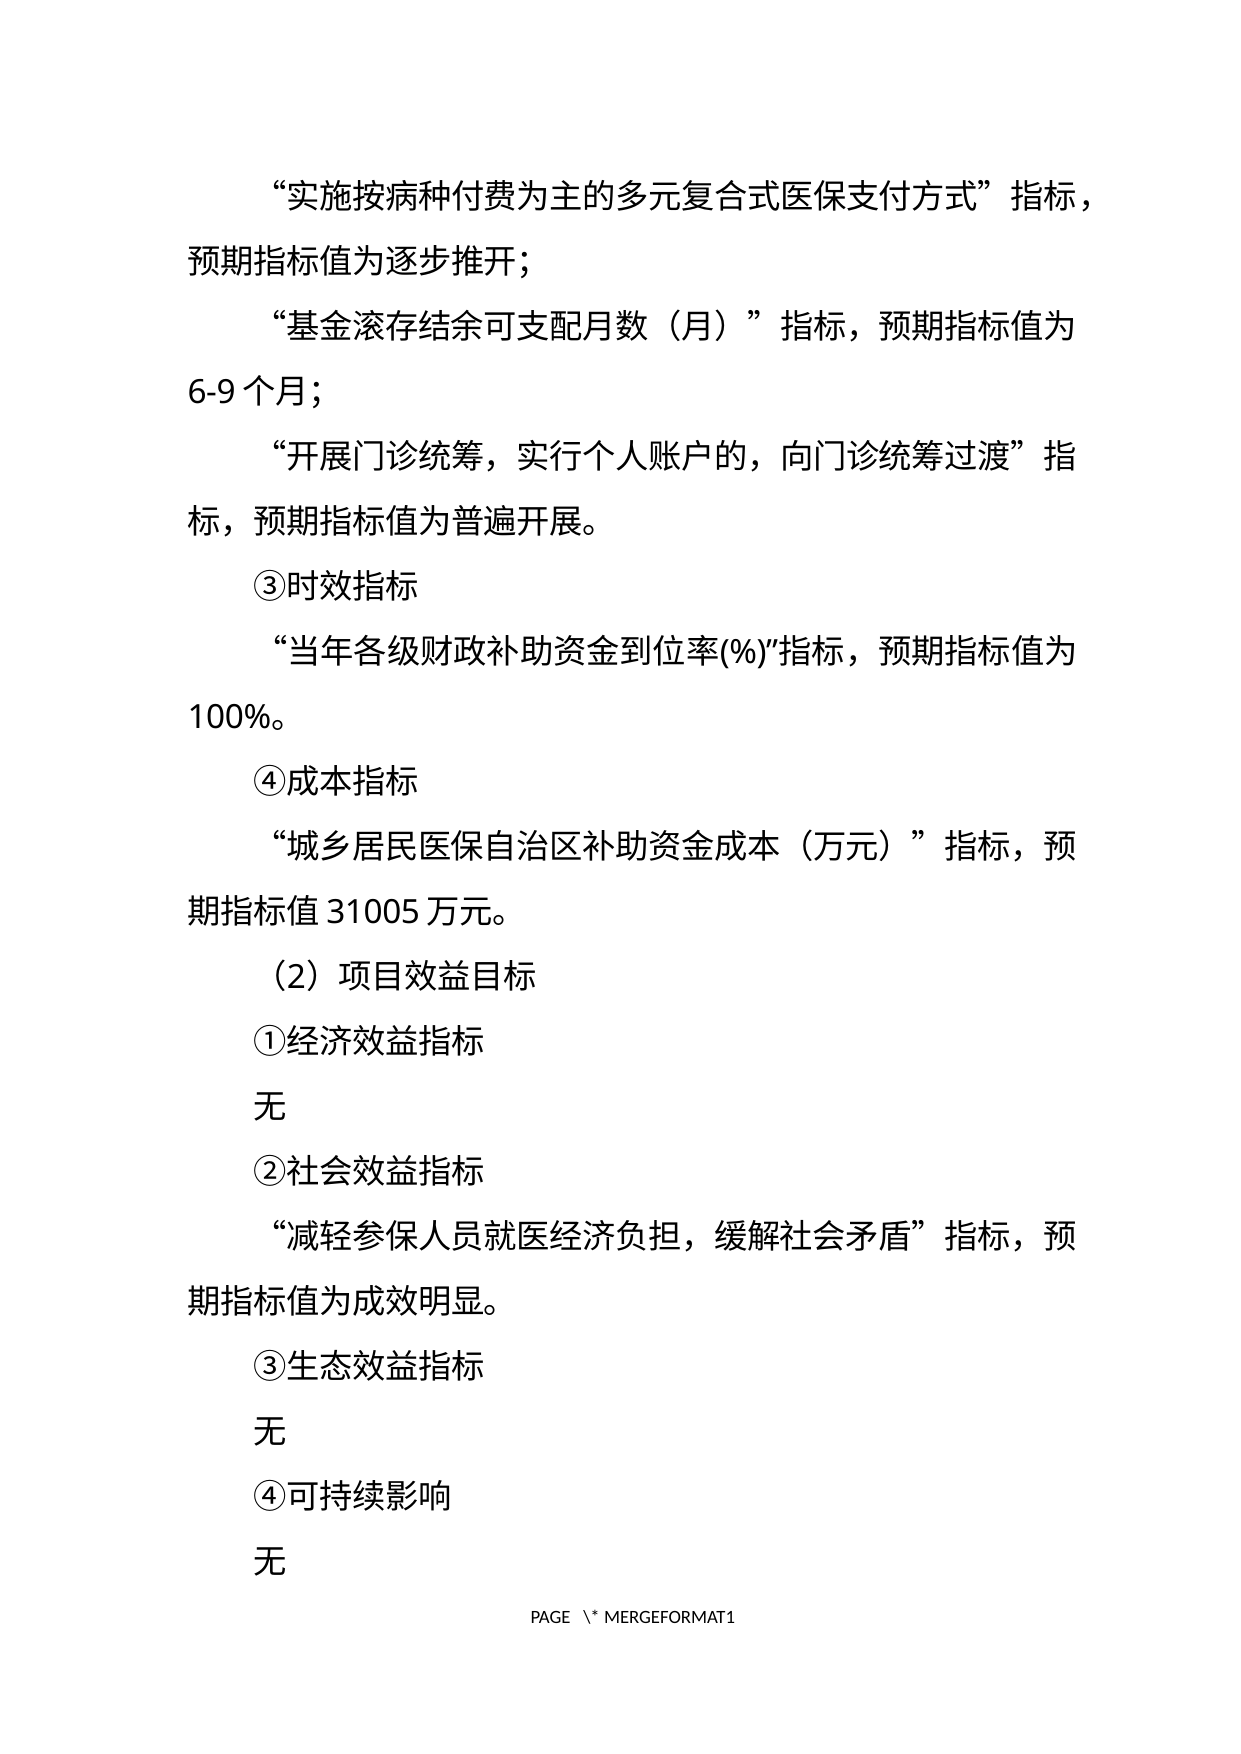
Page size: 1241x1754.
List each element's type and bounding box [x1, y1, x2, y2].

text [187, 162, 1078, 1592]
